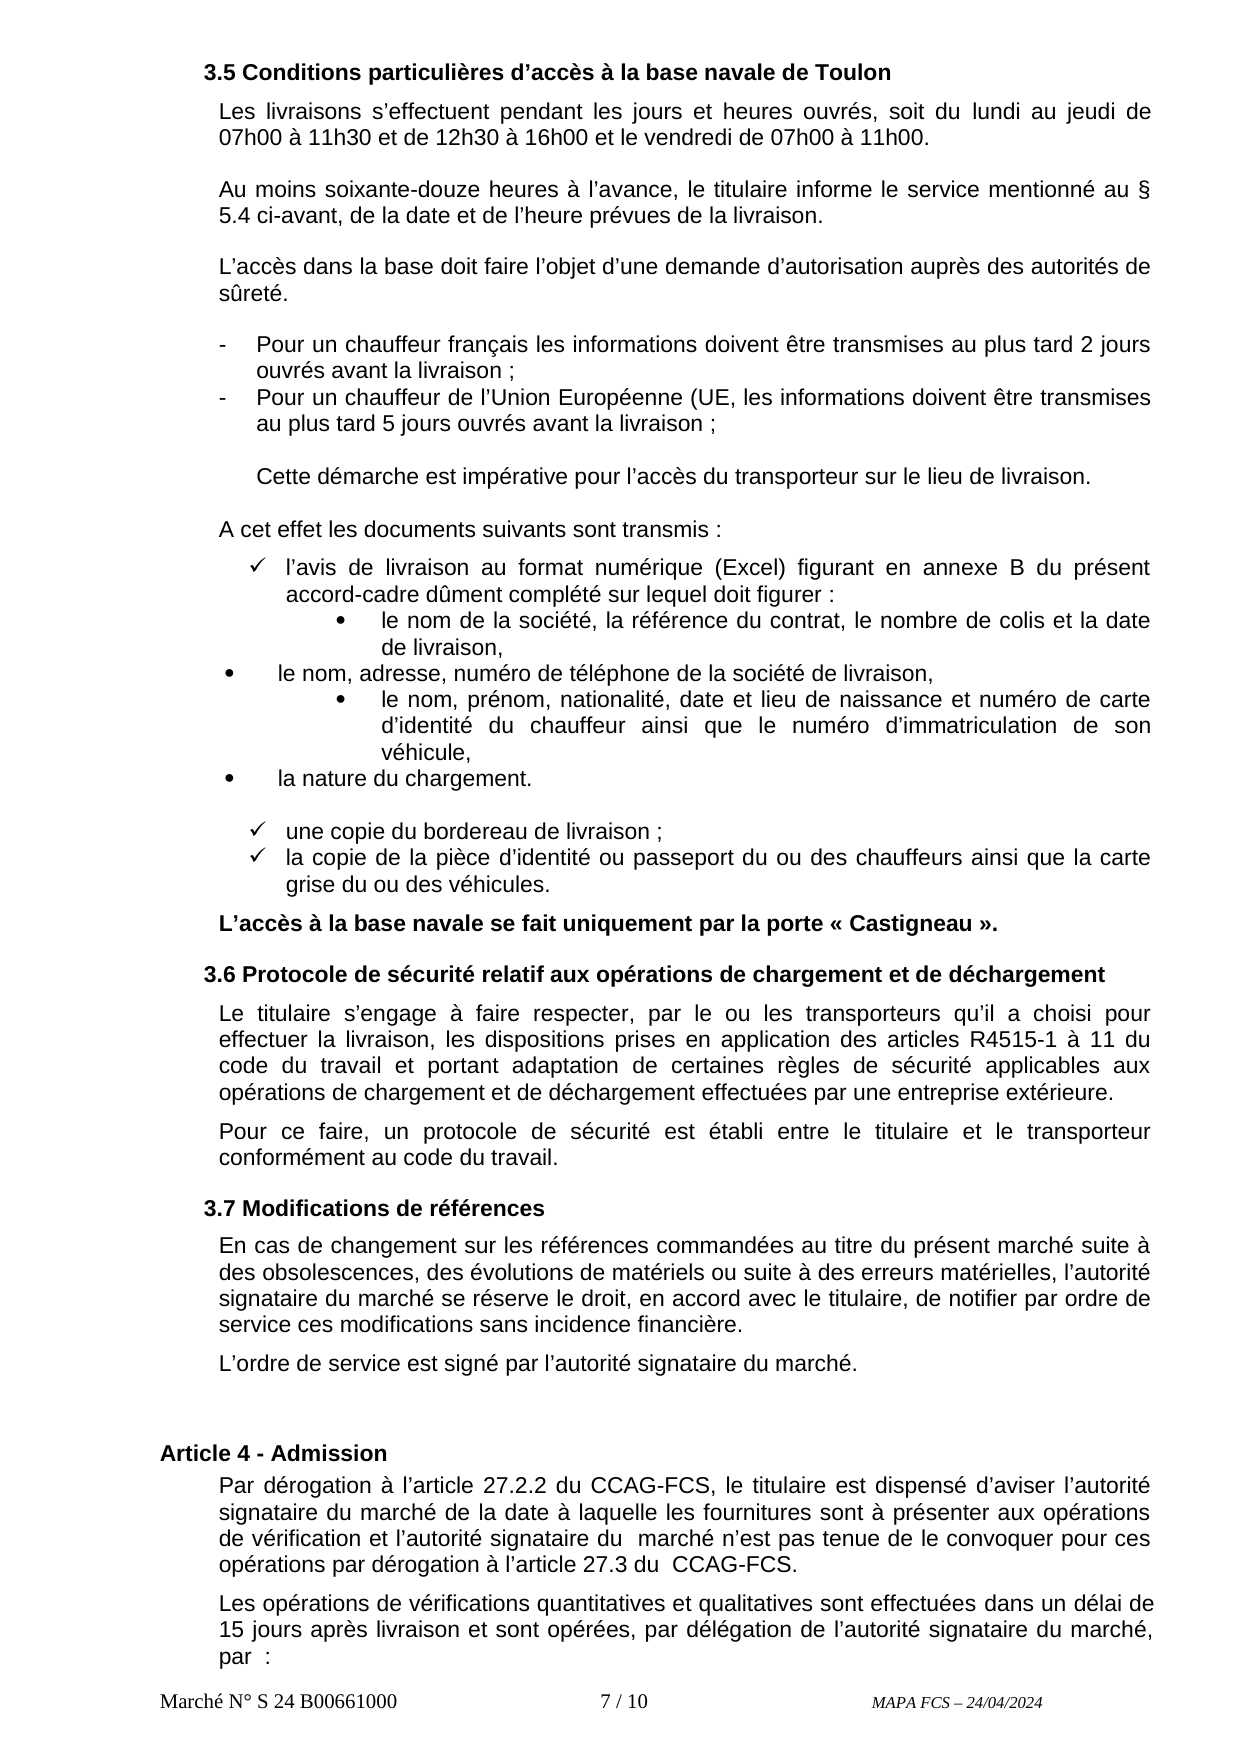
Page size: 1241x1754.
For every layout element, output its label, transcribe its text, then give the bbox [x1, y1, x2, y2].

text L’ordre de service est signé par l’autorité signataire du marché. [218, 1350, 1154, 1376]
list Pour un chauffeur de l’Union Européenne (UE, les informations doivent être transmises au plus tard 5 jours ouvrés avant la livraison ; [218, 384, 1152, 436]
text Les opérations de vérifications quantitatives et qualitatives sont effectuées dans un délai de 15 jours après livraison et sont opérées, par délégation de l’autorité signataire du marché, par : [218, 1590, 1154, 1669]
list le nom, prénom, nationalité, date et lieu de naissance et numéro de carte d’identité du chauffeur ainsi que le numéro d’immatriculation de son véhicule, [337, 686, 1152, 765]
text Par dérogation à l’article 27.2.2 du CCAG-FCS, le titulaire est dispensé d’aviser l’autorité signataire du marché de la date à laquelle les fournitures sont à présenter aux opérations de vérification et l’autorité signataire du marché n’est pas tenue de le convoquer pour ces opérations par dérogation à l’article 27.3 du CCAG-FCS. [218, 1472, 1152, 1577]
text Au moins soixante-douze heures à l’avance, le titulaire informe le service mentionné au § 5.4 ci-avant, de la date et de l’heure prévues de la livraison. [218, 176, 1152, 228]
list la copie de la pièce d’identité ou passeport du ou des chauffeurs ainsi que la carte grise du ou des véhicules. [248, 844, 1152, 897]
list l’avis de livraison au format numérique (Excel) figurant en annexe B du présent accord-cadre dûment complété sur lequel doit figurer : [248, 554, 1152, 607]
text Pour ce faire, un protocole de sécurité est établi entre le titulaire et le transporteur conformément au code du travail. [218, 1118, 1152, 1170]
text L’accès à la base navale se fait uniquement par la porte « Castigneau ». [218, 909, 1152, 936]
text Article 4 - Admission [159, 1439, 1152, 1466]
list une copie du bordereau de livraison ; [248, 818, 1152, 844]
list Pour un chauffeur français les informations doivent être transmises au plus tard 2 jours ouvrés avant la livraison ; [218, 331, 1152, 384]
text 3.5 Conditions particulières d’accès à la base navale de Toulon [204, 59, 1154, 85]
subtitle 3.7 Modifications de références [204, 1195, 1154, 1222]
text A cet effet les documents suivants sont transmis : [218, 516, 1152, 542]
text Le titulaire s’engage à faire respecter, par le ou les transporteurs qu’il a choisi pour effectuer la livraison, les dispositions prises en application des articles R4515-1 à 11 du code du travail et portant adaptation de certaines règles de sécurité applicables aux opérations de chargement et de déchargement effectuées par une entreprise extérieure. [218, 1000, 1152, 1105]
text 3.6 Protocole de sécurité relatif aux opérations de chargement et de déchargement [204, 961, 1154, 987]
text En cas de changement sur les références commandées au titre du présent marché suite à des obsolescences, des évolutions de matériels ou suite à des erreurs matérielles, l’autorité signataire du marché se réserve le droit, en accord avec le titulaire, de notifier par ordre de service ces modifications sans incidence financière. [218, 1232, 1152, 1337]
list la nature du chargement. [159, 765, 1152, 792]
list Cette démarche est impérative pour l’accès du transporteur sur le lieu de livraison. [256, 463, 1152, 489]
list le nom de la société, la référence du contrat, le nombre de colis et la date de livraison, [337, 607, 1152, 660]
list le nom, adresse, numéro de téléphone de la société de livraison, [159, 660, 1152, 686]
text L’accès dans la base doit faire l’objet d’une demande d’autorisation auprès des autorités de sûreté. [218, 253, 1152, 306]
text Les livraisons s’effectuent pendant les jours et heures ouvrés, soit du lundi au jeudi de 07h00 à 11h30 et de 12h30 à 16h00 et le vendredi de 07h00 à 11h00. [218, 98, 1152, 151]
